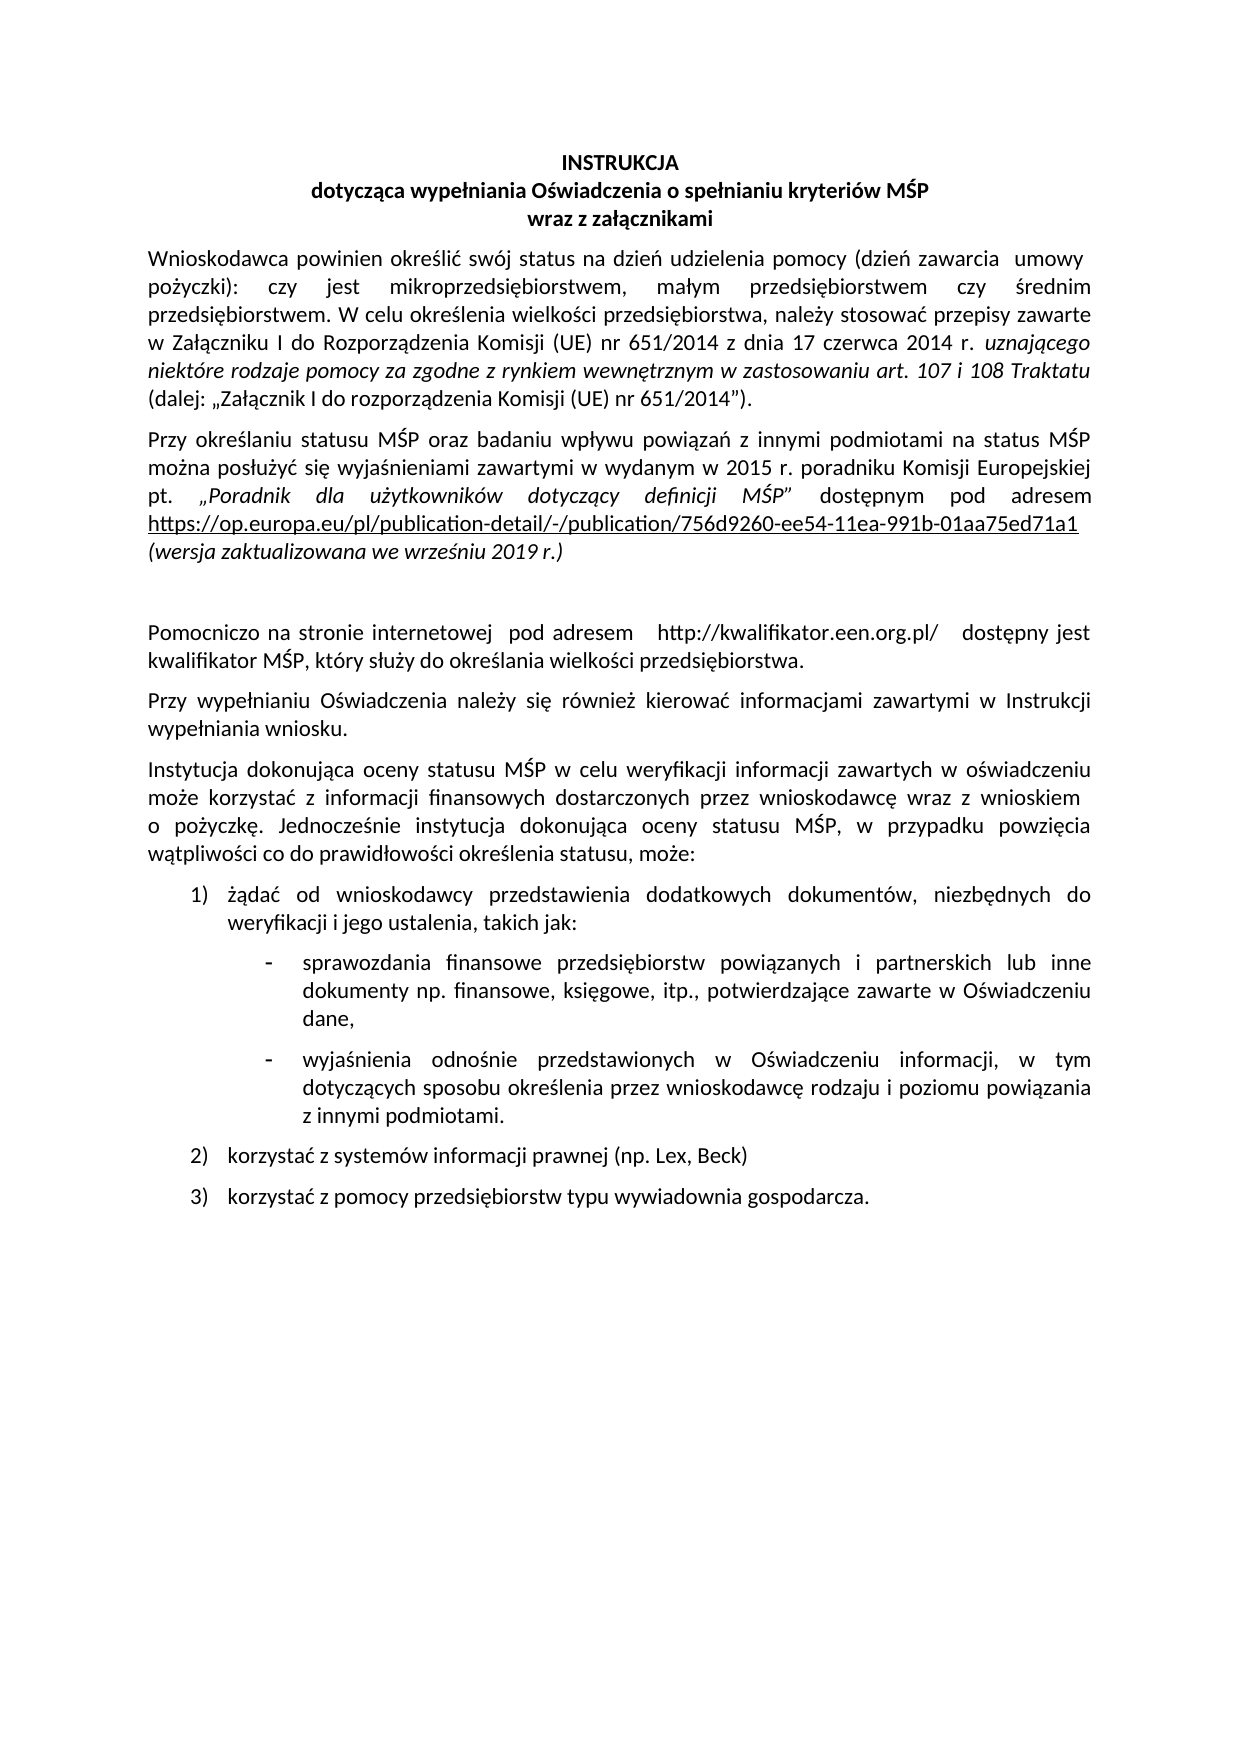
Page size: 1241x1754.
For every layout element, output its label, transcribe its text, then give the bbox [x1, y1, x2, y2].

list korzystać z systemów informacji prawnej (np. Lex, Beck) [190, 1141, 1092, 1169]
list żądać od wnioskodawcy przedstawienia dodatkowych dokumentów, niezbędnych do weryfikacji i jego ustalenia, takich jak: [190, 880, 1092, 936]
text INSTRUKCJA [148, 148, 1092, 176]
list sprawozdania finansowe przedsiębiorstw powiązanych i partnerskich lub inne dokumenty np. finansowe, księgowe, itp., potwierdzające zawarte w Oświadczeniu dane, [265, 948, 1092, 1032]
text wraz z załącznikami [148, 204, 1092, 232]
text Wnioskodawca powinien określić swój status na dzień udzielenia pomocy (dzień zawarcia umowy pożyczki): czy jest mikroprzedsiębiorstwem, małym przedsiębiorstwem czy średnim przedsiębiorstwem. W celu określenia wielkości przedsiębiorstwa, należy stosować przepisy zawarte w Załączniku I do Rozporządzenia Komisji (UE) nr 651/2014 z dnia 17 czerwca 2014 r. uznającego niektóre rodzaje pomocy za zgodne z rynkiem wewnętrznym w zastosowaniu art. 107 i 108 Traktatu (dalej: „Załącznik I do rozporządzenia Komisji (UE) nr 651/2014”). [148, 244, 1092, 412]
text dotycząca wypełniania Oświadczenia o spełnianiu kryteriów MŚP [148, 176, 1092, 204]
text Przy określaniu statusu MŚP oraz badaniu wpływu powiązań z innymi podmiotami na status MŚP można posłużyć się wyjaśnieniami zawartymi w wydanym w 2015 r. poradniku Komisji Europejskiej pt. „Poradnik dla użytkowników dotyczący definicji MŚP” dostępnym pod adresem https://op.europa.eu/pl/publication-detail/-/publication/756d9260-ee54-11ea-991b-01aa75ed71a1 (wersja zaktualizowana we wrześniu 2019 r.) [148, 425, 1092, 565]
text Przy wypełnianiu Oświadczenia należy się również kierować informacjami zawartymi w Instrukcji wypełniania wniosku. [148, 687, 1092, 743]
list korzystać z pomocy przedsiębiorstw typu wywiadownia gospodarcza. [190, 1182, 1092, 1210]
text Instytucja dokonująca oceny statusu MŚP w celu weryfikacji informacji zawartych w oświadczeniu może korzystać z informacji finansowych dostarczonych przez wnioskodawcę wraz z wnioskiem o pożyczkę. Jednocześnie instytucja dokonująca oceny statusu MŚP, w przypadku powzięcia wątpliwości co do prawidłowości określenia statusu, może: [148, 755, 1092, 867]
list wyjaśnienia odnośnie przedstawionych w Oświadczeniu informacji, w tym dotyczących sposobu określenia przez wnioskodawcę rodzaju i poziomu powiązania z innymi podmiotami. [265, 1045, 1092, 1129]
text Pomocniczo na stronie internetowej pod adresem http://kwalifikator.een.org.pl/ dostępny jest kwalifikator MŚP, który służy do określania wielkości przedsiębiorstwa. [148, 618, 1092, 674]
